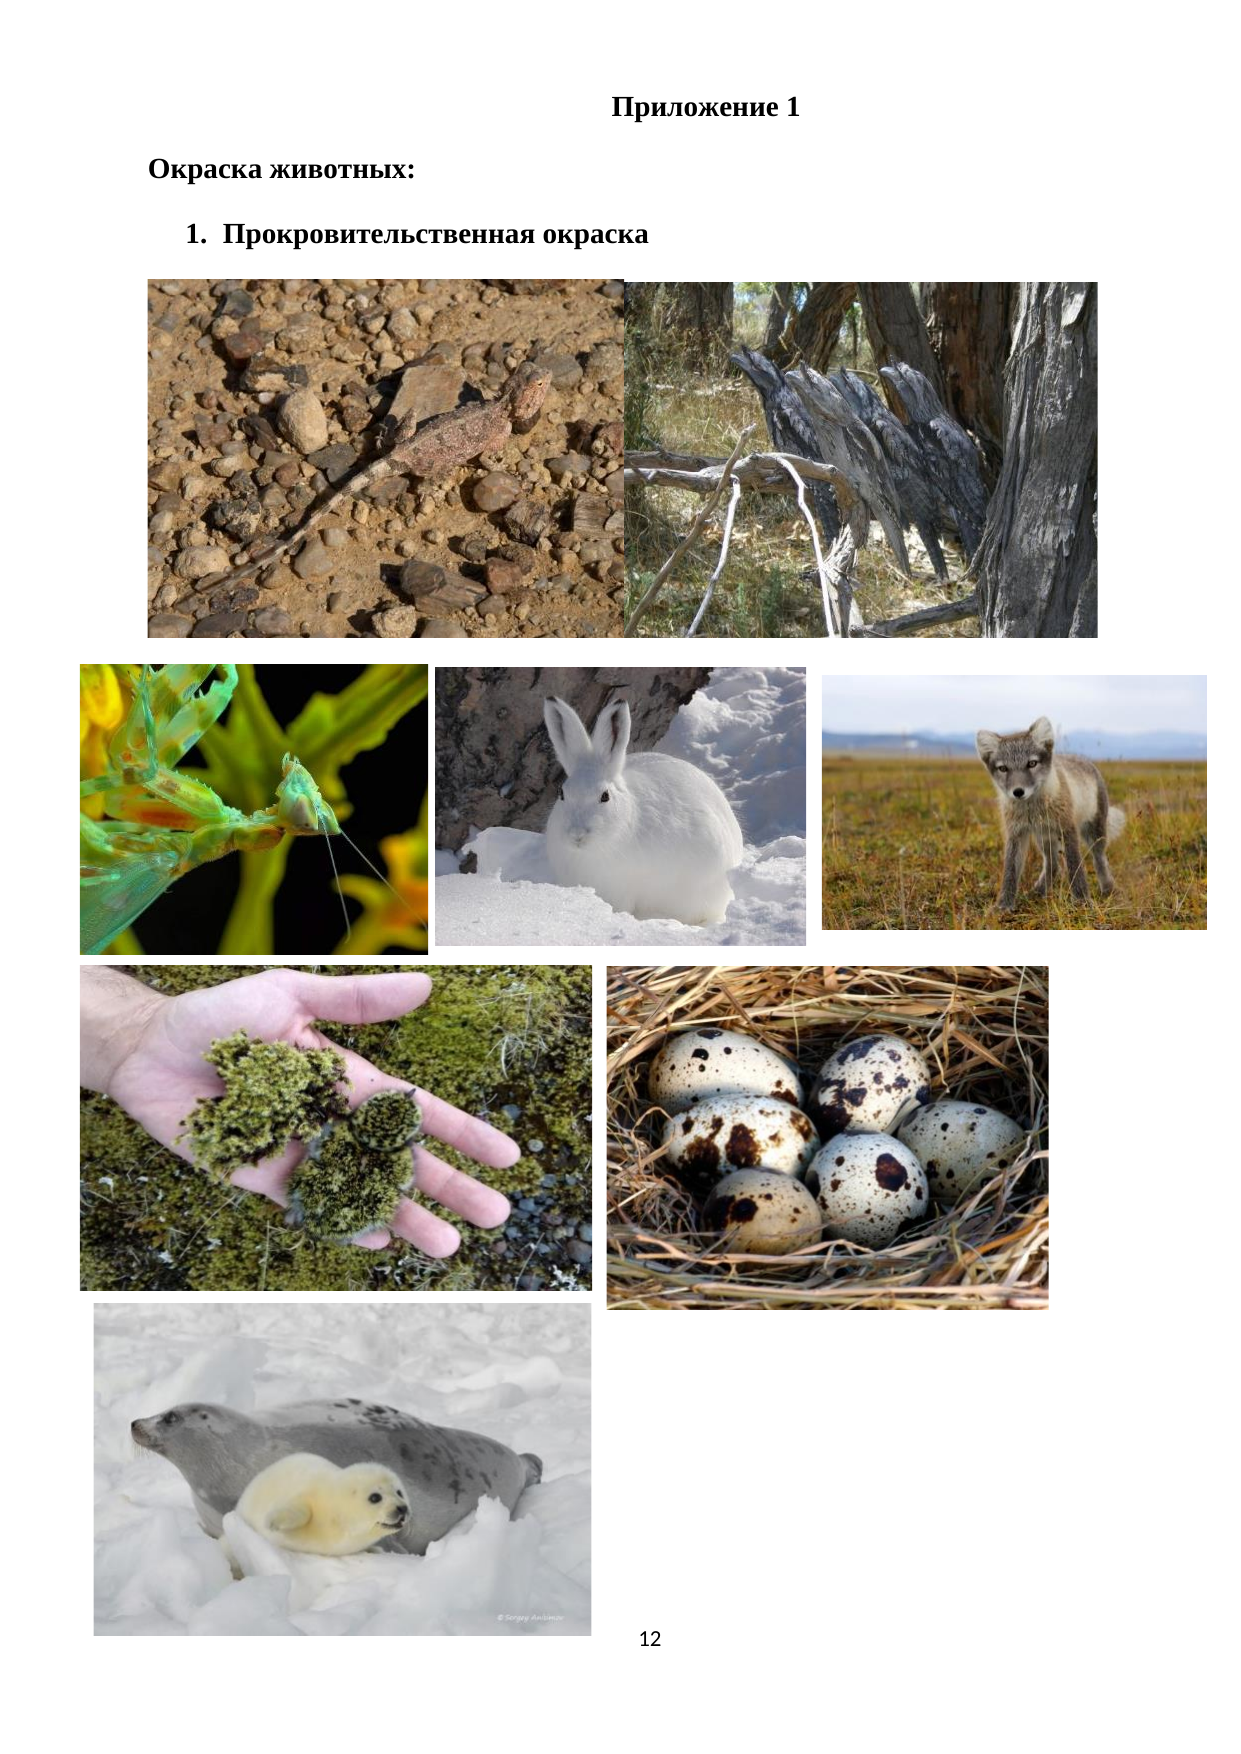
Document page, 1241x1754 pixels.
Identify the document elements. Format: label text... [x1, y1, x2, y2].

picture [147, 279, 1098, 638]
picture [93, 1303, 592, 1636]
list Прокровительственная окраска [185, 217, 1152, 250]
picture [79, 664, 429, 955]
picture [435, 667, 807, 946]
list Приложение 1 [260, 89, 1152, 122]
picture [606, 966, 1049, 1310]
picture [79, 965, 593, 1291]
text Окраска животных: [148, 151, 1152, 185]
picture [821, 675, 1207, 930]
